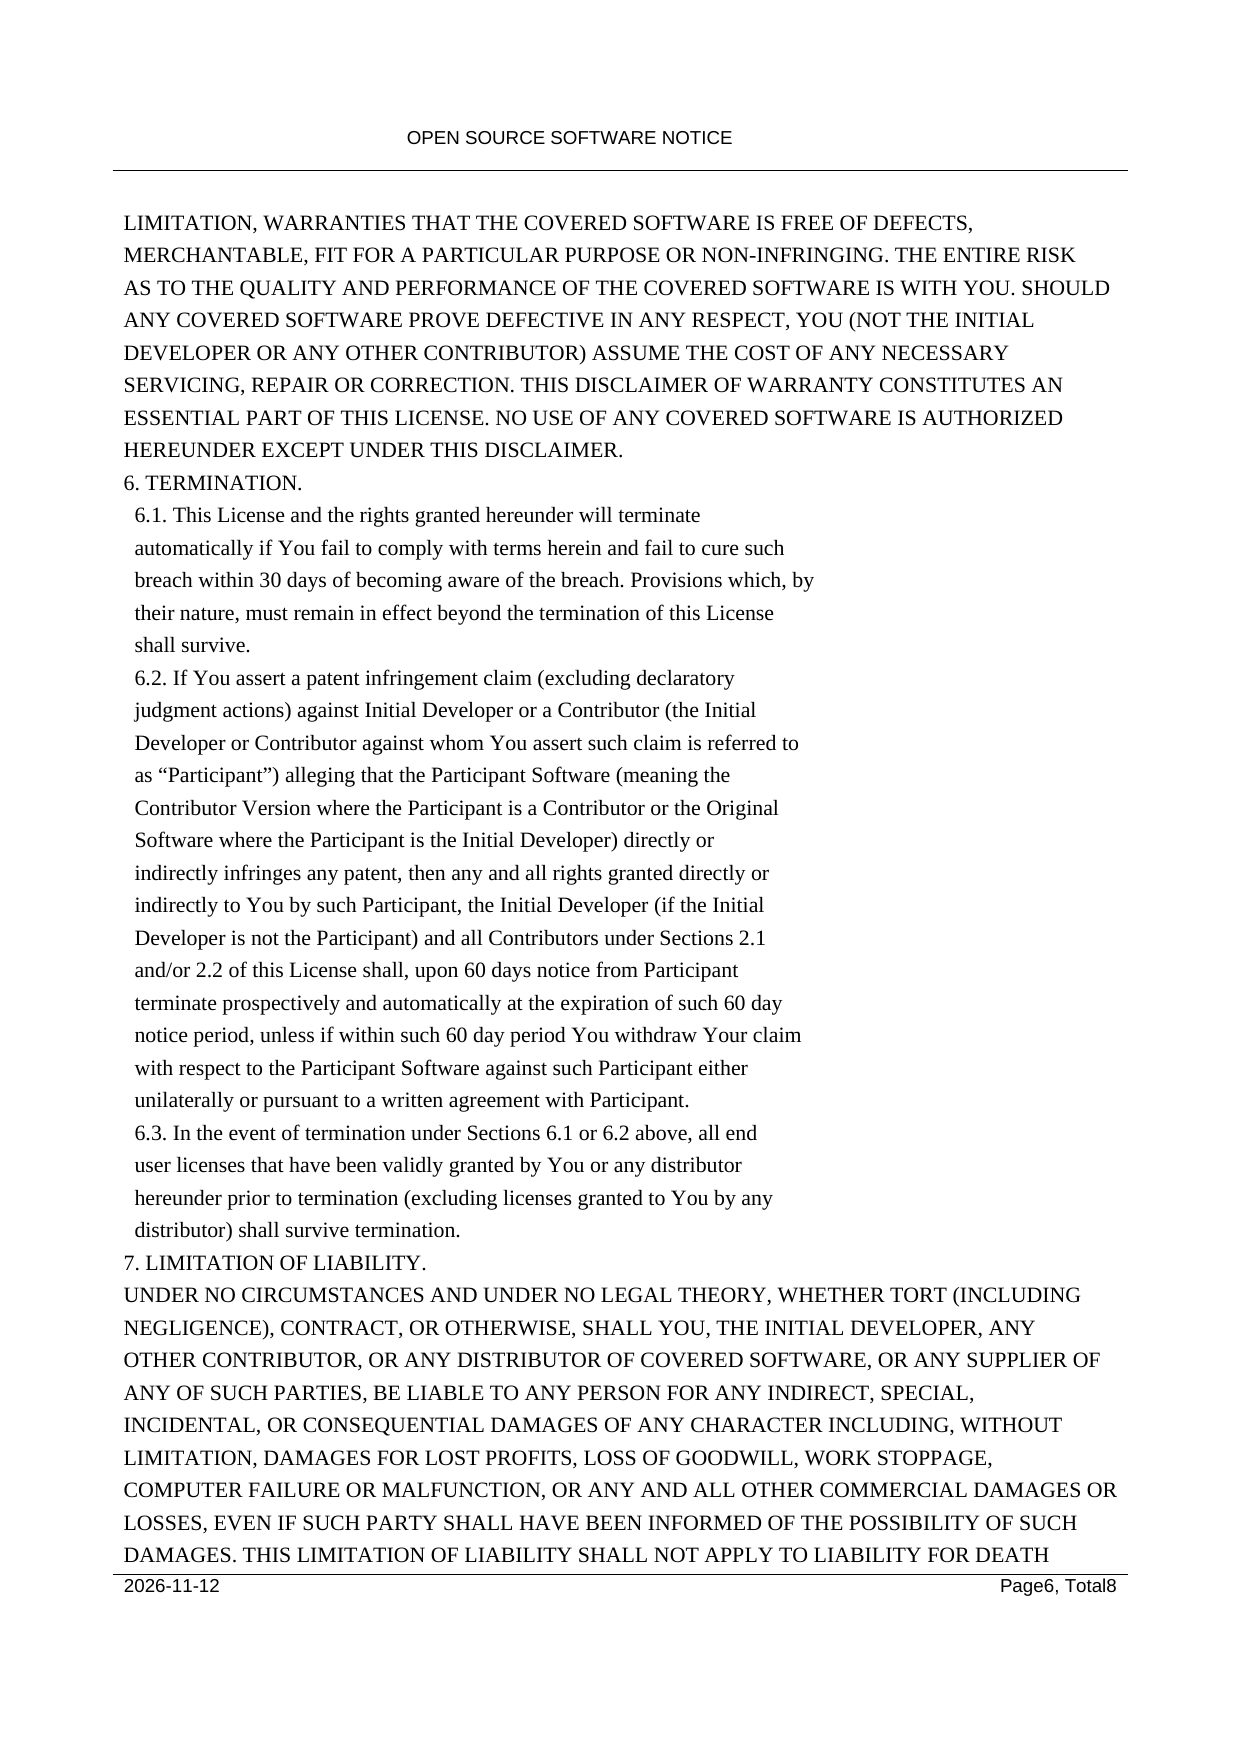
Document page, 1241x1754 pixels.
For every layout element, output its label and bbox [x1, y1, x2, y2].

text [112, 206, 1128, 1571]
